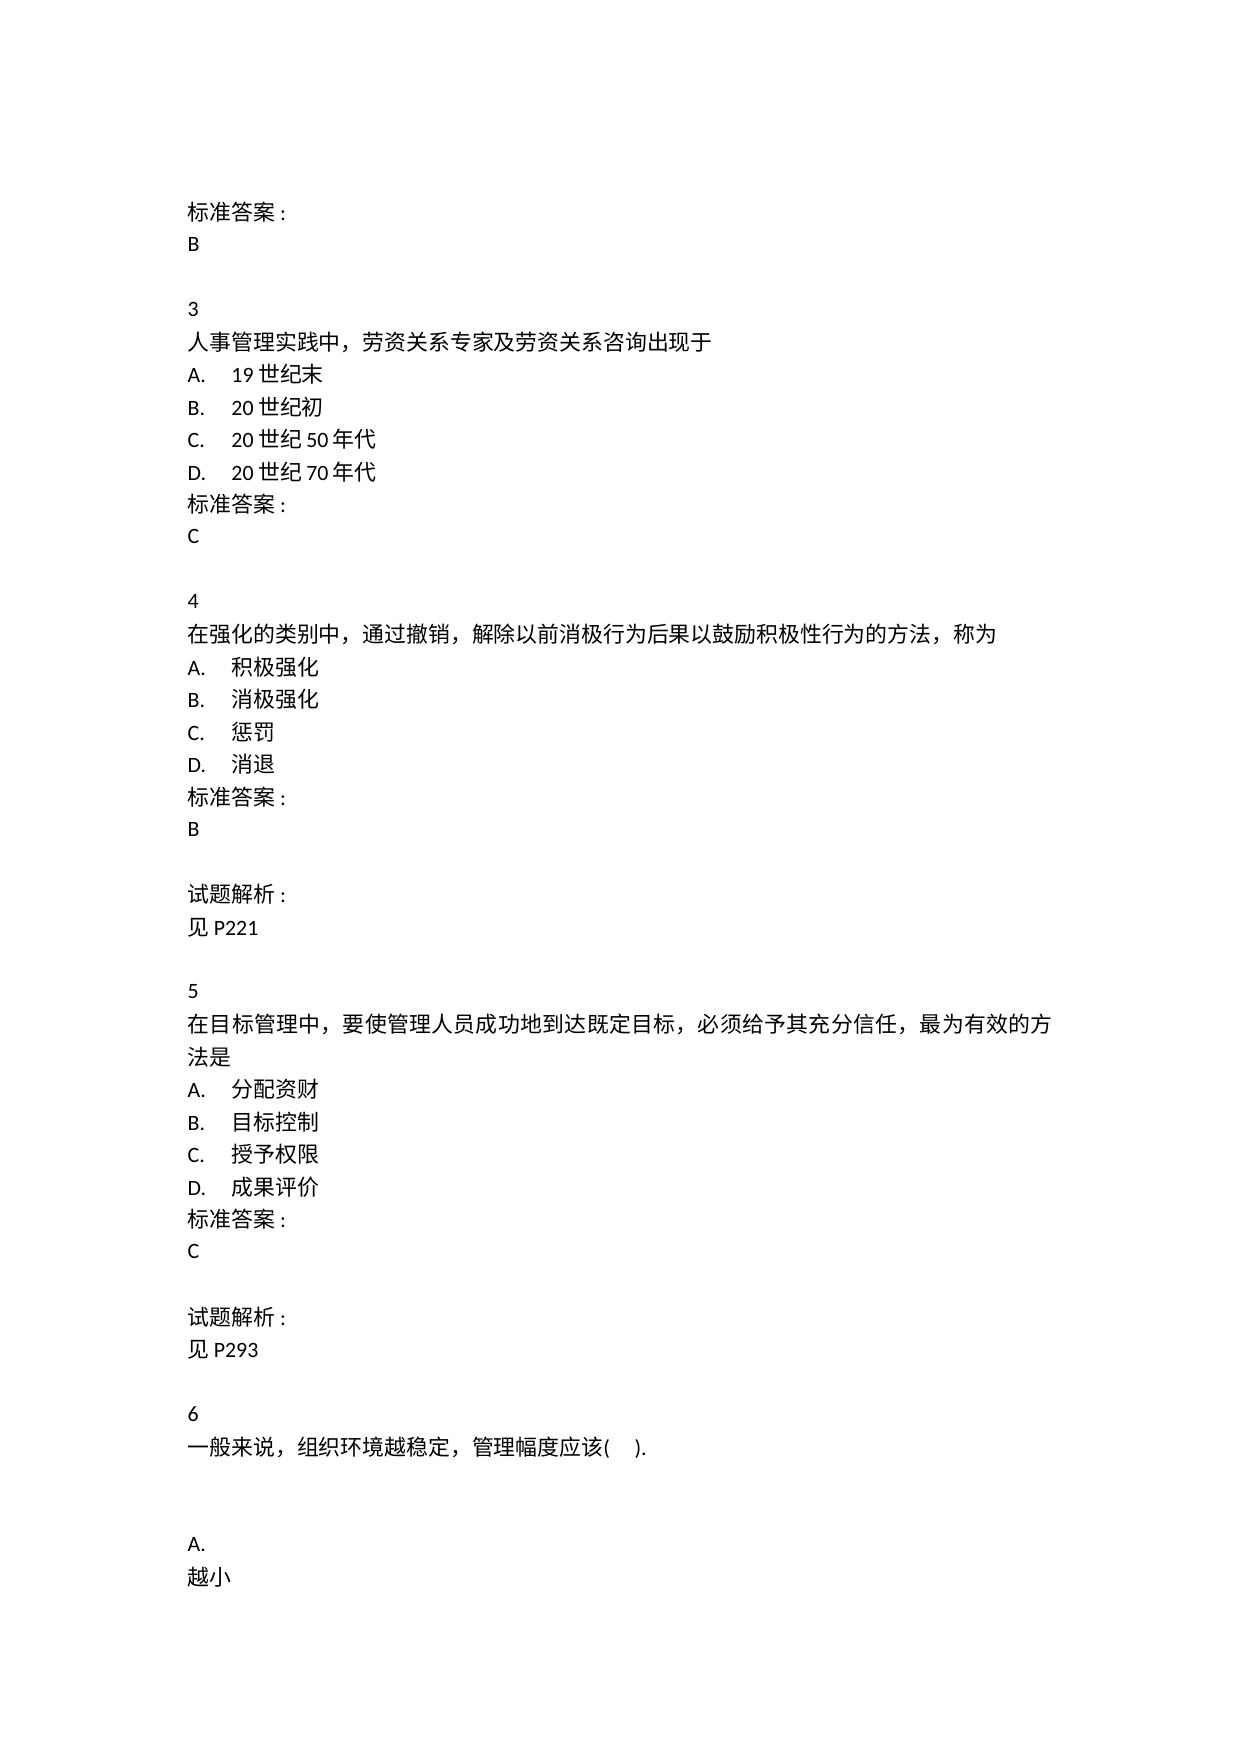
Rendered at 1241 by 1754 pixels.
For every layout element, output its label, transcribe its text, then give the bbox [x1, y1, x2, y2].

text 6 [187, 1397, 1053, 1429]
text B [187, 812, 1053, 844]
text 在强化的类别中，通过撤销，解除以前消极行为后果以鼓励积极性行为的方法，称为 [187, 617, 1053, 649]
text A. 19世纪末 [187, 357, 1053, 389]
text 5 [187, 974, 1053, 1007]
text D. 成果评价 [187, 1169, 1053, 1202]
text B. 目标控制 [187, 1104, 1053, 1137]
text 标准答案 : [187, 194, 1053, 227]
text A. 积极强化 [187, 649, 1053, 682]
text 3 [187, 292, 1053, 324]
text C. 20世纪50年代 [187, 422, 1053, 454]
text C [187, 519, 1053, 552]
text 越小 [187, 1559, 1053, 1592]
text 试题解析 : [187, 877, 1053, 909]
text D. 20世纪70年代 [187, 454, 1053, 487]
text 一般来说，组织环境越稳定，管理幅度应该( ). [187, 1429, 1053, 1462]
text B [187, 227, 1053, 259]
text 标准答案 : [187, 779, 1053, 812]
text 见P293 [187, 1332, 1053, 1364]
text D. 消退 [187, 747, 1053, 779]
text 人事管理实践中，劳资关系专家及劳资关系咨询出现于 [187, 324, 1053, 357]
text 见P221 [187, 909, 1053, 942]
text C. 授予权限 [187, 1137, 1053, 1169]
text 试题解析 : [187, 1299, 1053, 1332]
text C. 惩罚 [187, 714, 1053, 747]
text B. 消极强化 [187, 682, 1053, 714]
text 标准答案 : [187, 487, 1053, 519]
text A. [187, 1527, 1053, 1559]
text 4 [187, 584, 1053, 617]
text 在目标管理中，要使管理人员成功地到达既定目标，必须给予其充分信任，最为有效的方法是 [187, 1007, 1053, 1072]
text 标准答案 : [187, 1202, 1053, 1234]
text A. 分配资财 [187, 1072, 1053, 1104]
text B. 20世纪初 [187, 389, 1053, 422]
text C [187, 1234, 1053, 1267]
